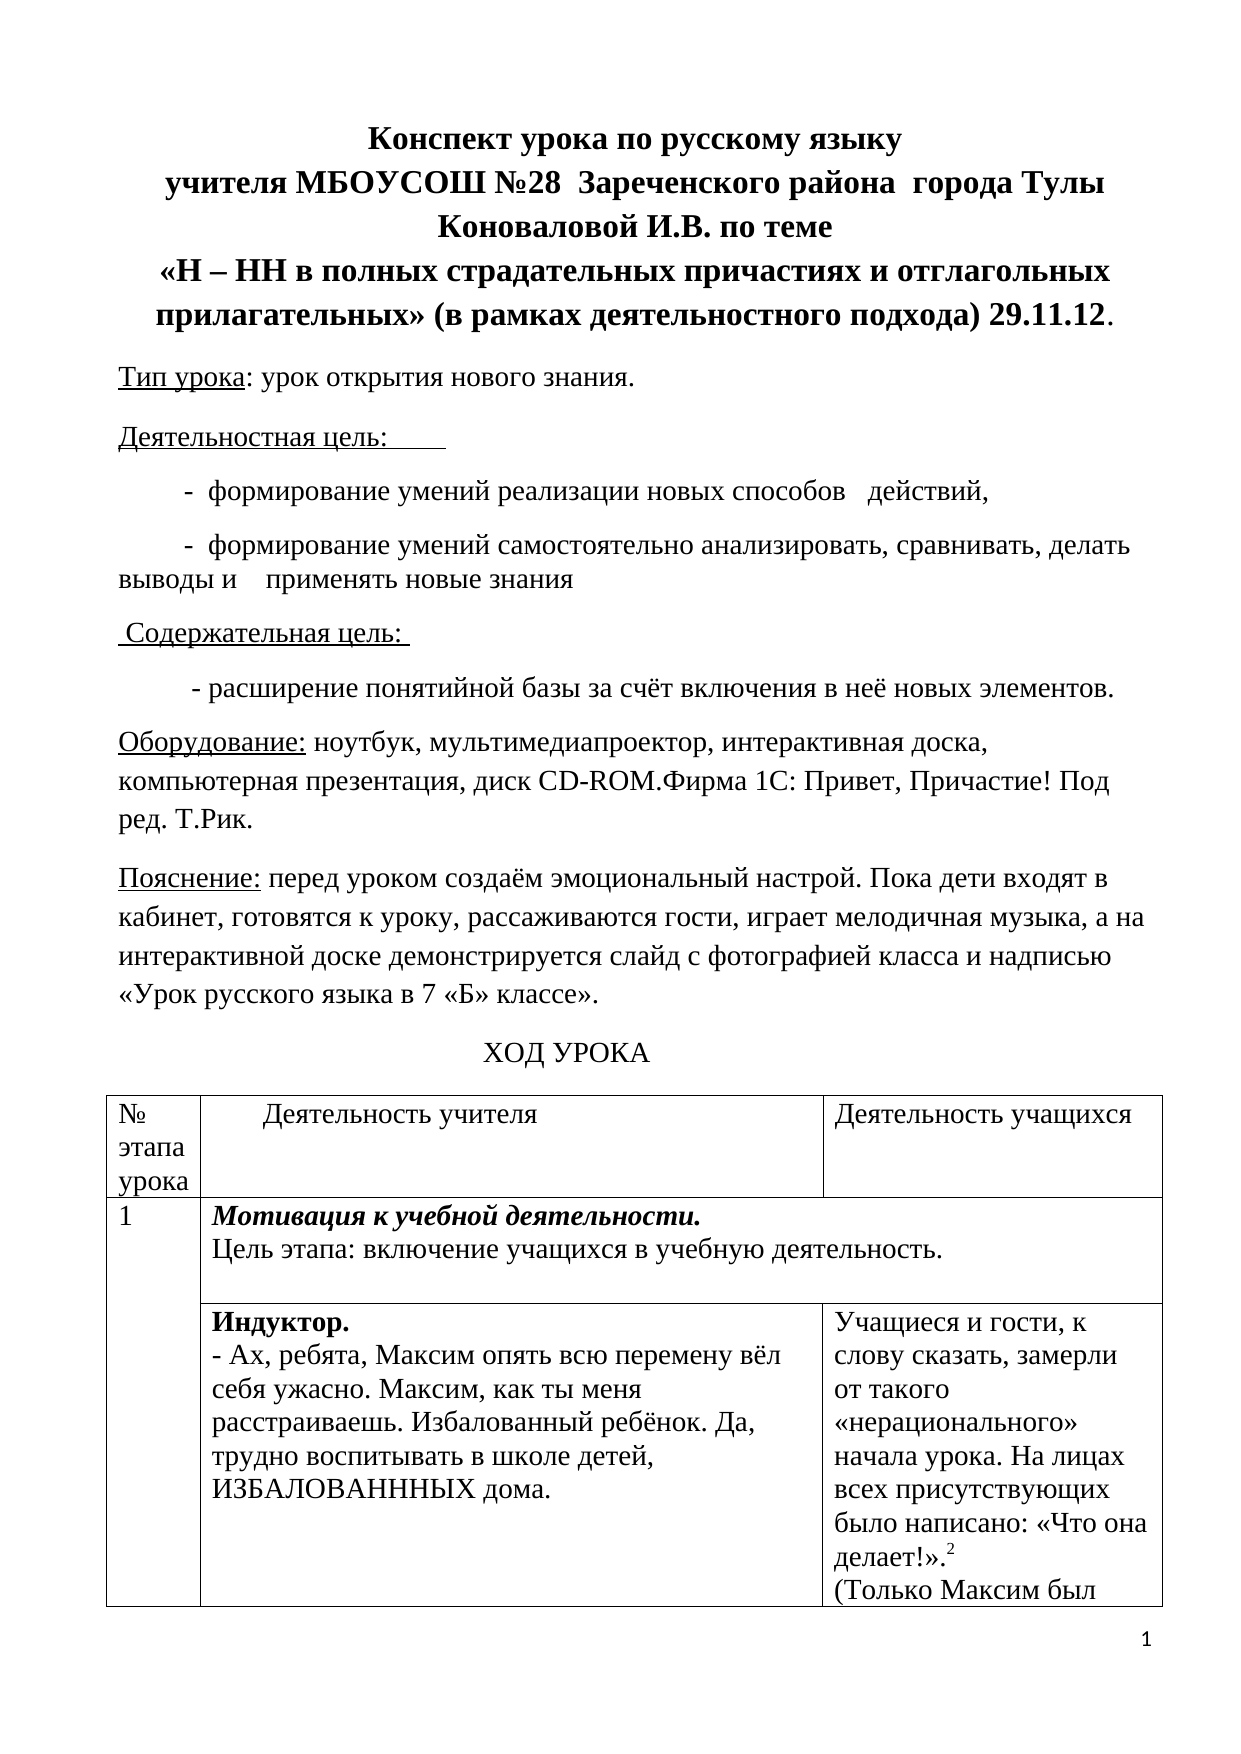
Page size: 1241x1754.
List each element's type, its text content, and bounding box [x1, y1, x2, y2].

text Конспект урока по русскому языку учителя МБОУСОШ №28 Зареченского района города Тулы Коноваловой И.В. по теме «Н – НН в полных страдательных причастиях и отглагольных прилагательных» (в рамках деятельностного подхода) 29.11.12. [118, 118, 1152, 333]
table_cell 1 [107, 1198, 200, 1606]
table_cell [823, 1304, 1162, 1606]
text - расширение понятийной базы за счёт включения в неё новых элементов. [118, 670, 1152, 703]
text ХОД УРОКА [118, 1036, 1152, 1069]
table_header Деятельность учащихся [824, 1096, 1162, 1197]
text Тип урока: урок открытия нового знания. [118, 359, 1152, 393]
table_cell Мотивация к учебной деятельности. Цель этапа: включение учащихся в учебную деятельность. [201, 1198, 1162, 1303]
table_header Деятельность учителя [201, 1096, 823, 1197]
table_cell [201, 1304, 822, 1606]
text Оборудование: ноутбук, мультимедиапроектор, интерактивная доска, компьютерная презентация, диск СD-ROM.Фирма 1С: Привет, Причастие! Под ред. Т.Рик. [118, 724, 1152, 835]
text Деятельностная цель: [118, 419, 1152, 452]
text - формирование умений самостоятельно анализировать, сравнивать, делать выводы и применять новые знания [118, 527, 1152, 594]
text Пояснение: перед уроком создаём эмоциональный настрой. Пока дети входят в кабинет, готовятся к уроку, рассаживаются гости, играет мелодичная музыка, а на интерактивной доске демонстрируется слайд с фотографией класса и надписью «Урок русского языка в 7 «Б» классе». [118, 861, 1152, 1010]
text - формирование умений реализации новых способов действий, [118, 473, 1152, 507]
text Содержательная цель: [118, 615, 1152, 649]
table_header № этапа урока [107, 1096, 200, 1197]
